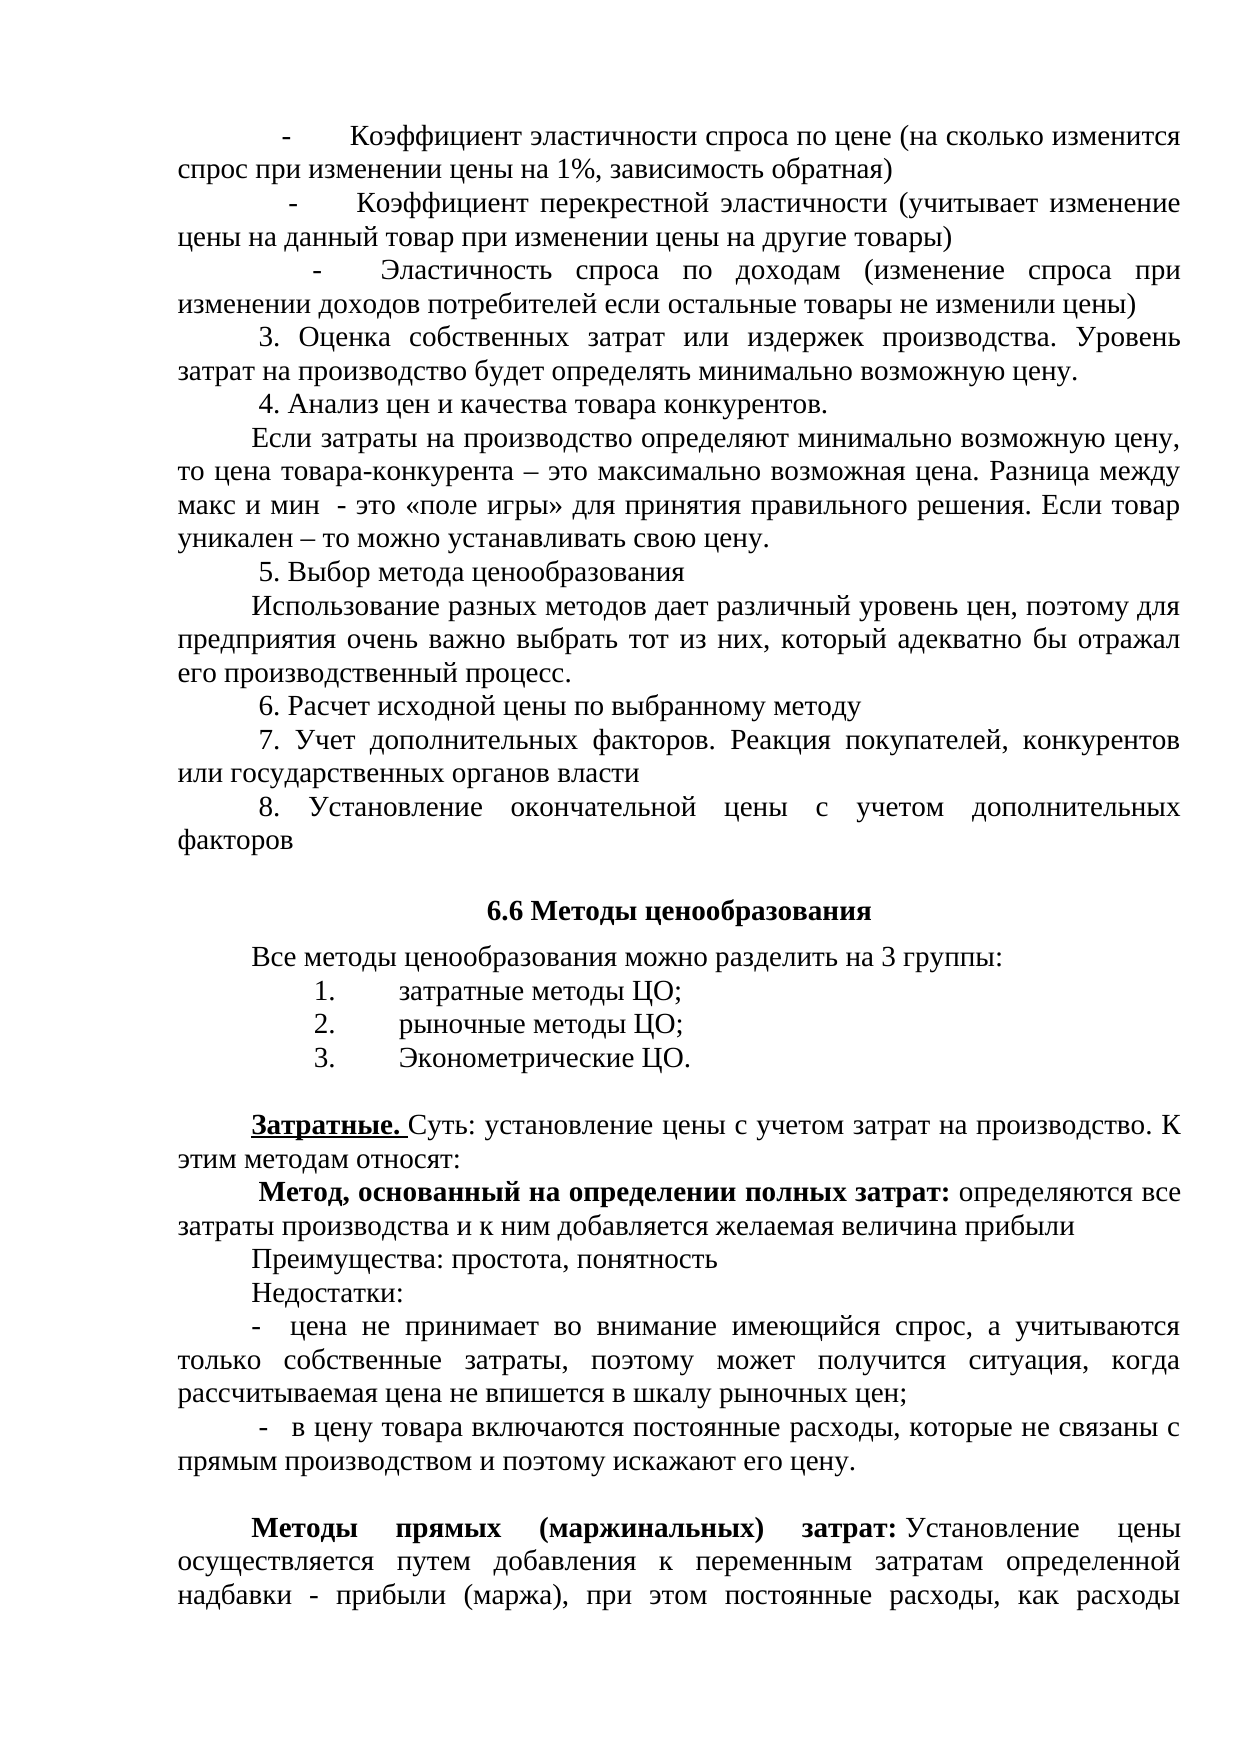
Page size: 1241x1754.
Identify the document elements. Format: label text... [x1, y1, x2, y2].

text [177, 1510, 1181, 1610]
subtitle 6.6 Методы ценообразования [177, 893, 1181, 927]
text 4. Анализ цен и качества товара конкурентов. [177, 386, 1181, 420]
text Все методы ценообразования можно разделить на 3 группы: [177, 939, 1181, 973]
text Недостатки: [177, 1275, 1181, 1308]
text 3. Оценка собственных затрат или издержек производства. Уровень затрат на производство будет определять минимально возможную цену. [177, 319, 1181, 386]
text Преимущества: простота, понятность [177, 1241, 1181, 1275]
text Метод, основанный на определении полных затрат: определяются все затраты производства и к ним добавляется желаемая величина прибыли [177, 1174, 1181, 1241]
text - Эластичность спроса по доходам (изменение спроса при изменении доходов потребителей если остальные товары не изменили цены) [177, 252, 1181, 319]
text 7. Учет дополнительных факторов. Реакция покупателей, конкурентов или государственных органов власти [177, 722, 1181, 789]
text Если затраты на производство определяют минимально возможную цену, то цена товара-конкурента – это максимально возможная цена. Разница между макс и мин - это «поле игры» для принятия правильного решения. Если товар уникален – то можно устанавливать свою цену. [177, 420, 1181, 554]
list затратные методы ЦО; [240, 973, 1181, 1007]
text - цена не принимает во внимание имеющийся спрос, а учитываются только собственные затраты, поэтому может получится ситуация, когда рассчитываемая цена не впишется в шкалу рыночных цен; [177, 1308, 1181, 1409]
text 5. Выбор метода ценообразования [177, 554, 1181, 588]
text 8. Установление окончательной цены с учетом дополнительных факторов [177, 789, 1181, 856]
list Эконометрические ЦО. [240, 1040, 1181, 1074]
text - Коэффициент эластичности спроса по цене (на сколько изменится спрос при изменении цены на 1%, зависимость обратная) [177, 118, 1181, 185]
list рыночные методы ЦО; [240, 1007, 1181, 1040]
text Использование разных методов дает различный уровень цен, поэтому для предприятия очень важно выбрать тот из них, который адекватно бы отражал его производственный процесс. [177, 588, 1181, 688]
text 6. Расчет исходной цены по выбранному методу [177, 688, 1181, 722]
text Затратные. Суть: установление цены с учетом затрат на производство. К этим методам относят: [177, 1107, 1181, 1174]
text - Коэффициент перекрестной эластичности (учитывает изменение цены на данный товар при изменении цены на другие товары) [177, 185, 1181, 252]
text - в цену товара включаются постоянные расходы, которые не связаны с прямым производством и поэтому искажают его цену. [177, 1409, 1181, 1476]
